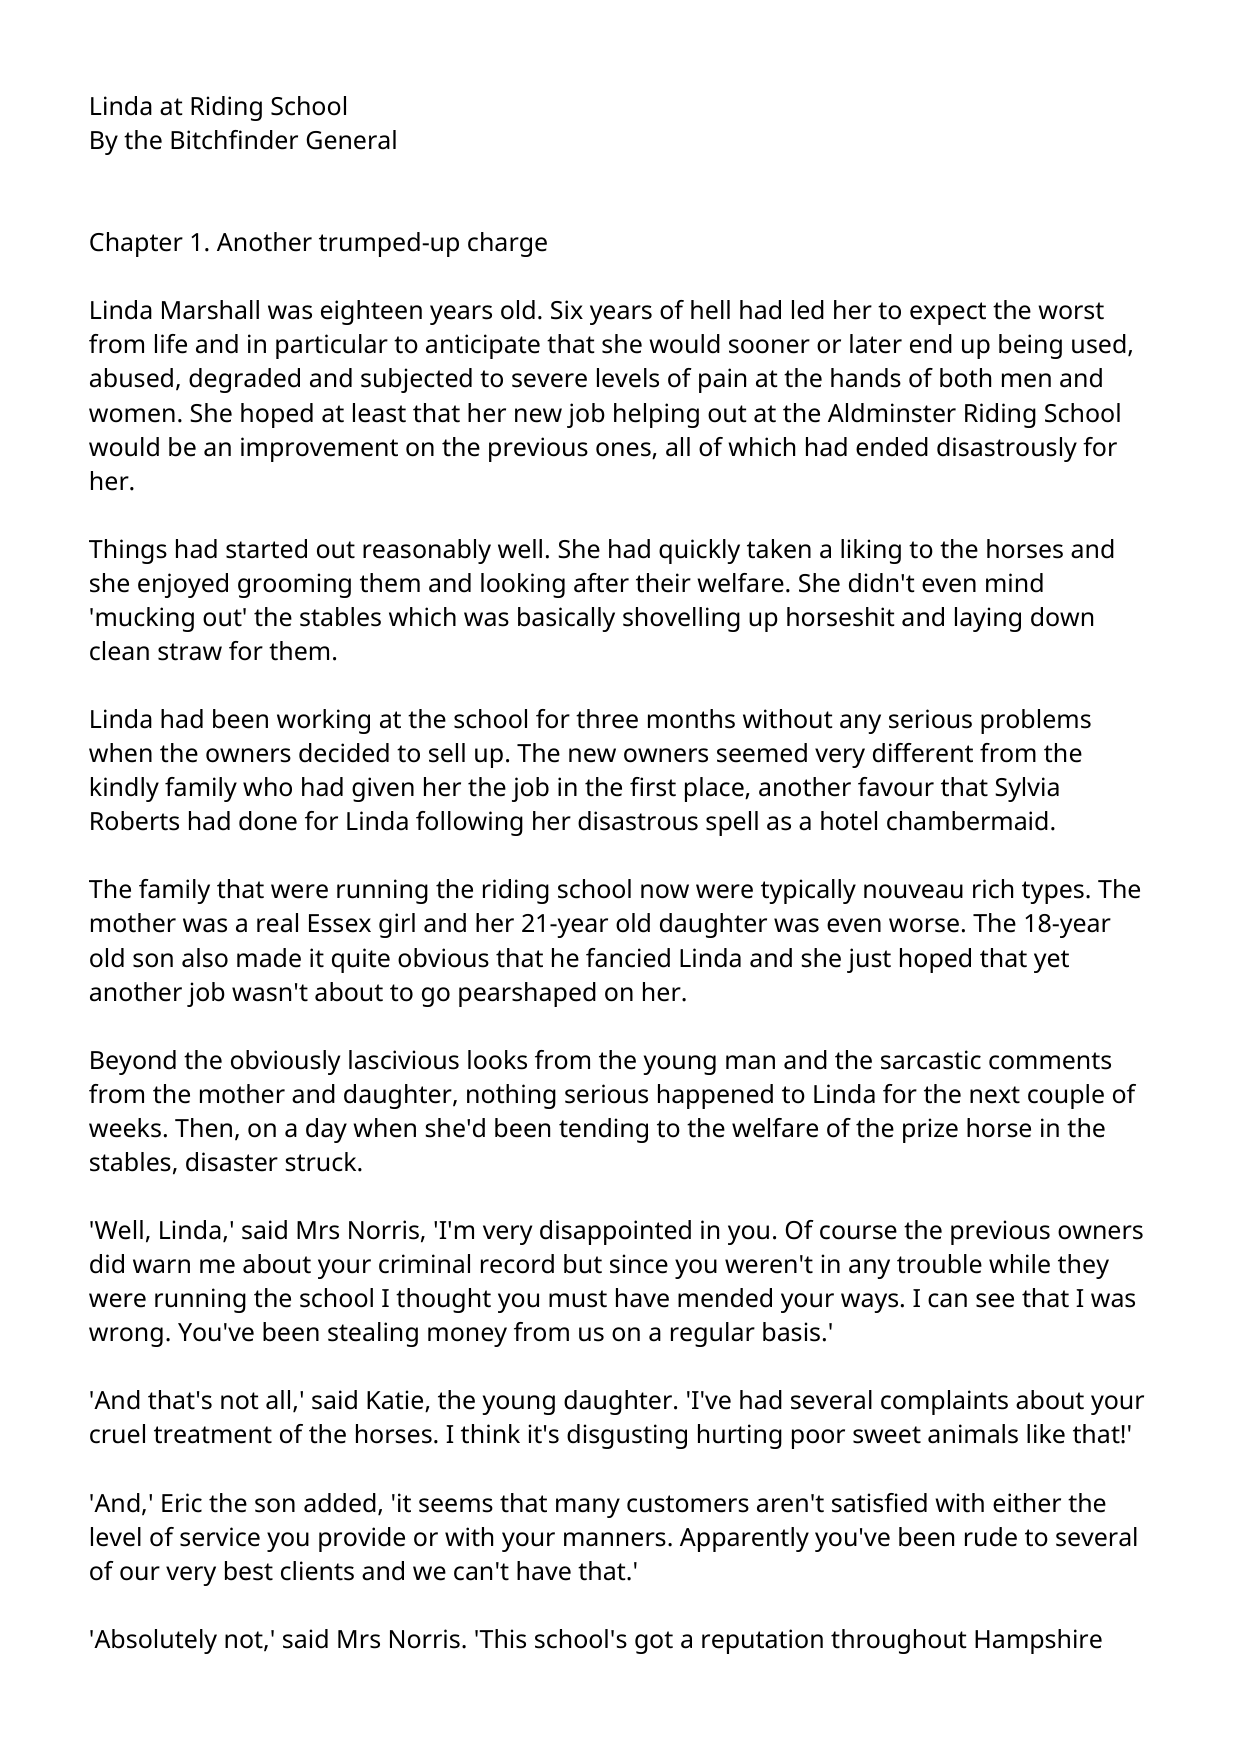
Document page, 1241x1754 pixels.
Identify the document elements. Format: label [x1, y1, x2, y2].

text [89, 89, 1152, 1656]
